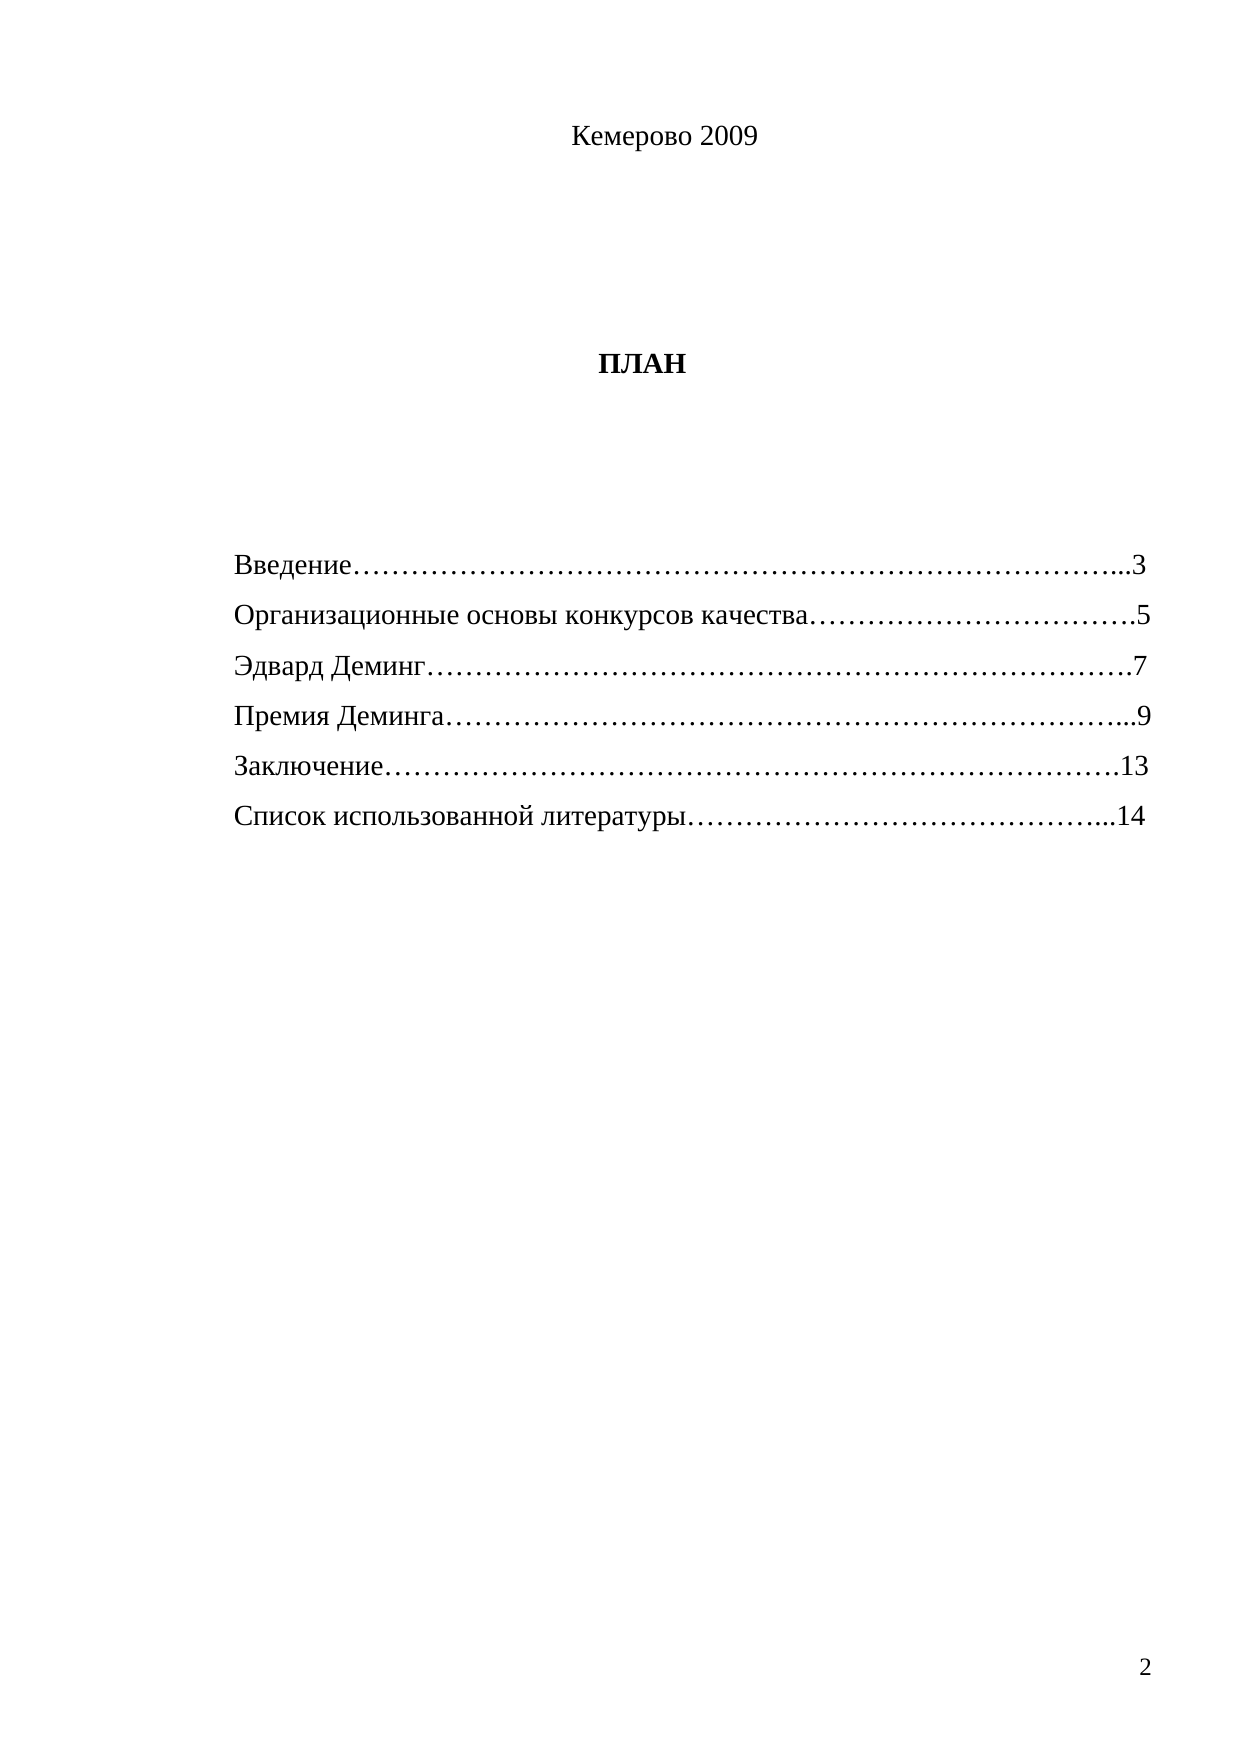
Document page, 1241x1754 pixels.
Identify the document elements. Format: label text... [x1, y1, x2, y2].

text Список использованной литературы……………………………………...14 [177, 798, 1152, 832]
text ПЛАН [177, 346, 1152, 379]
text Эдвард Деминг……………………………………………………………….7 [177, 648, 1152, 681]
text Введение……………………………………………………………………...3 [177, 547, 1152, 581]
text Кемерово 2009 [177, 118, 1152, 152]
text Заключение………………………………………………………………….13 [177, 748, 1152, 782]
text Организационные основы конкурсов качества…………………………….5 [177, 597, 1152, 631]
text Премия Деминга……………………………………………………………...9 [177, 698, 1152, 731]
